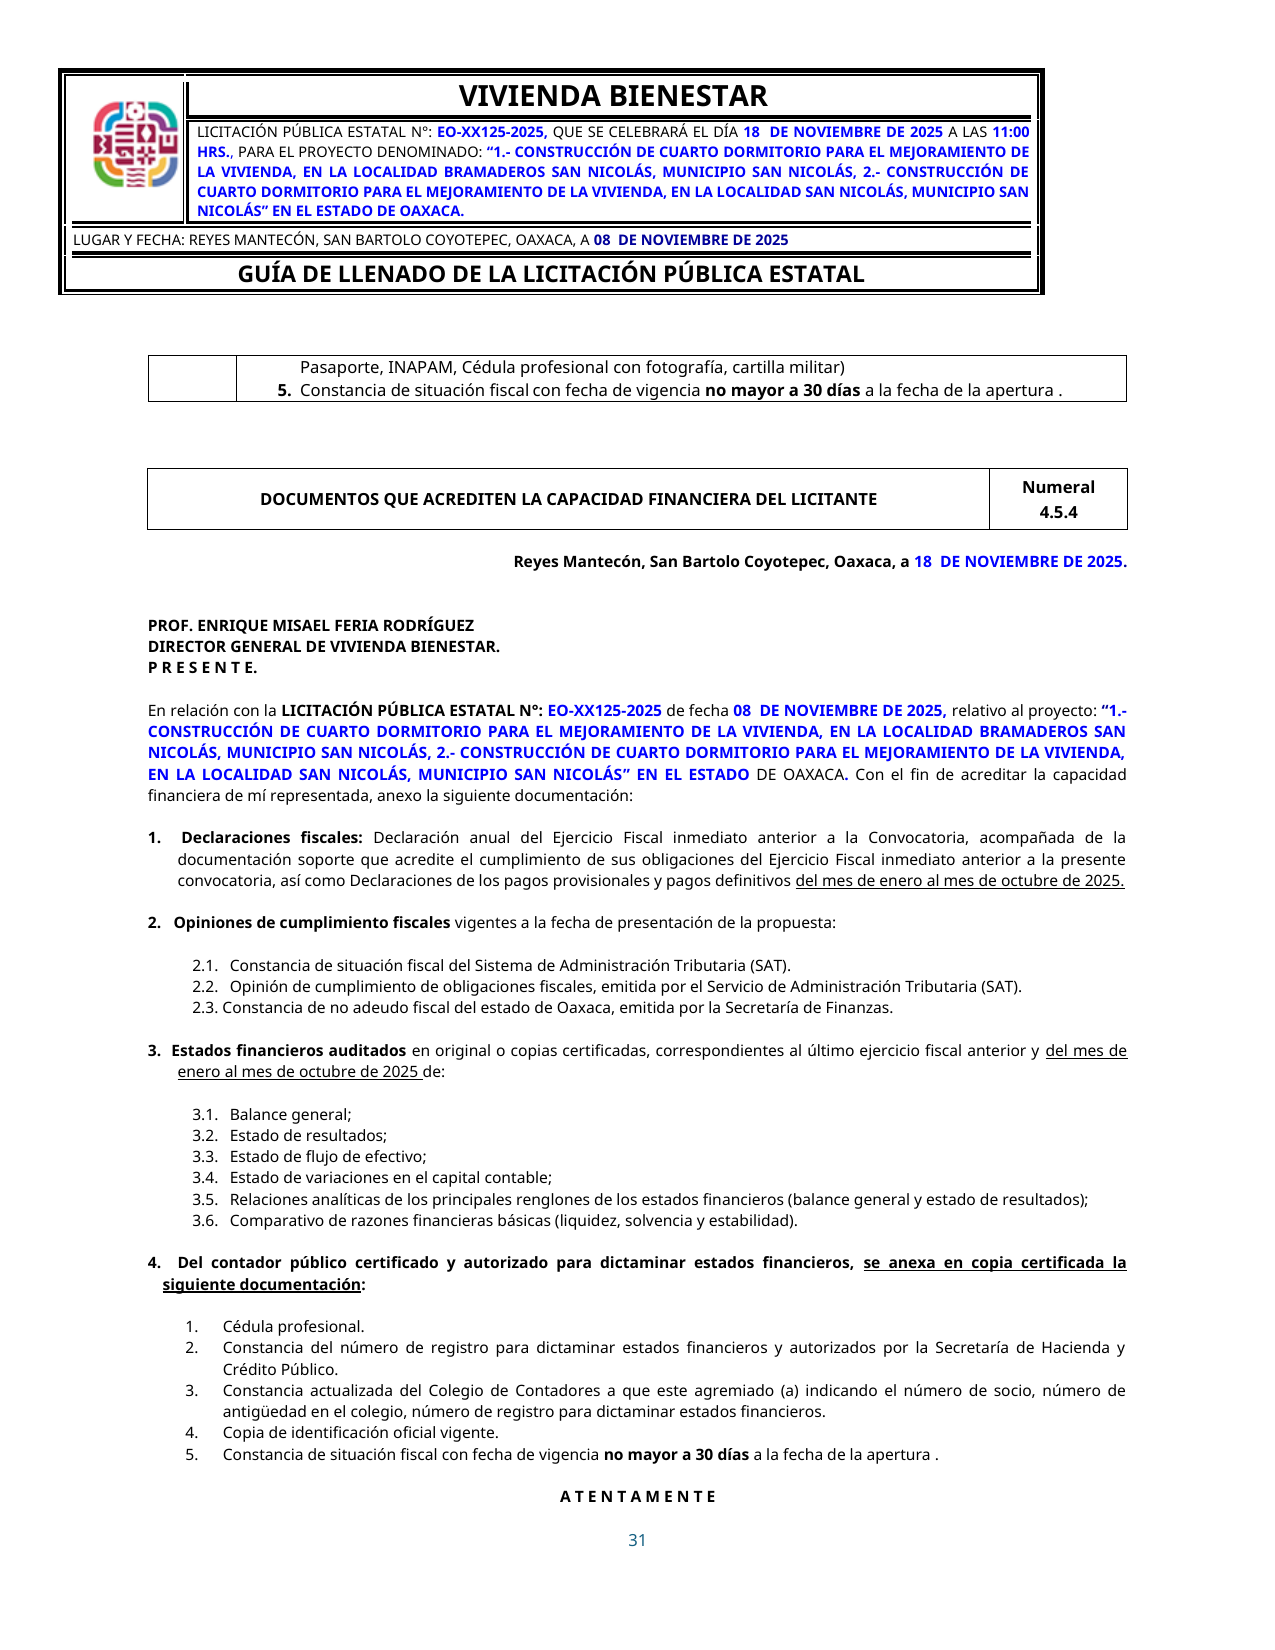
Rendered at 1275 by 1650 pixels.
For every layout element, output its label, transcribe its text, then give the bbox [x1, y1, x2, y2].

text A T E N T A M E N T E [148, 1486, 1127, 1507]
list Estado de flujo de efectivo; [192, 1146, 1127, 1167]
text 2. Opiniones de cumplimiento fiscales vigentes a la fecha de presentación de la propuesta: [148, 912, 1127, 933]
list Constancia actualizada del Colegio de Contadores a que este agremiado (a) indicando el número de socio, número de antigüedad en el colegio, número de registro para dictaminar estados financieros. [185, 1380, 1127, 1422]
text 3. Estados financieros auditados en original o copias certificadas, correspondientes al último ejercicio fiscal anterior y del mes de enero al mes de octubre de 2025 de: [148, 1040, 1127, 1082]
text 1. Declaraciones fiscales: Declaración anual del Ejercicio Fiscal inmediato anterior a la Convocatoria, acompañada de la documentación soporte que acredite el cumplimiento de sus obligaciones del Ejercicio Fiscal inmediato anterior a la presente convocatoria, así como Declaraciones de los pagos provisionales y pagos definitivos del mes de enero al mes de octubre de 2025. [148, 827, 1127, 891]
list Relaciones analíticas de los principales renglones de los estados financieros (balance general y estado de resultados); [192, 1188, 1127, 1210]
text 4. Del contador público certificado y autorizado para dictaminar estados financieros, se anexa en copia certificada la siguiente documentación: [148, 1252, 1127, 1295]
picture [184, 93, 189, 193]
text Reyes Mantecón, San Bartolo Coyotepec, Oaxaca, a 18 DE NOVIEMBRE DE 2025. [0, 551, 1127, 572]
text PROF. ENRIQUE MISAEL FERIA RODRÍGUEZ [148, 615, 1127, 636]
picture [82, 93, 183, 193]
table_header Numeral 4.5.4 [990, 469, 1127, 529]
text En relación con la LICITACIÓN PÚBLICA ESTATAL N°: EO-XX125-2025 de fecha 08 DE NOVIEMBRE DE 2025, relativo al proyecto: “1.- CONSTRUCCIÓN DE CUARTO DORMITORIO PARA EL MEJORAMIENTO DE LA VIVIENDA, EN LA LOCALIDAD BRAMADEROS SAN NICOLÁS, MUNICIPIO SAN NICOLÁS, 2.- CONSTRUCCIÓN DE CUARTO DORMITORIO PARA EL MEJORAMIENTO DE LA VIVIENDA, EN LA LOCALIDAD SAN NICOLÁS, MUNICIPIO SAN NICOLÁS” EN EL ESTADO DE OAXACA. Con el fin de acreditar la capacidad financiera de mí representada, anexo la siguiente documentación: [148, 700, 1127, 806]
list Constancia del número de registro para dictaminar estados financieros y autorizados por la Secretaría de Hacienda y Crédito Público. [185, 1337, 1127, 1380]
list Balance general; [192, 1103, 1127, 1125]
list Estado de resultados; [192, 1125, 1127, 1146]
list Copia de identificación oficial vigente. [185, 1422, 1127, 1443]
text 2.3. Constancia de no adeudo fiscal del estado de Oaxaca, emitida por la Secretaría de Finanzas. [192, 997, 1127, 1018]
text DIRECTOR GENERAL DE VIVIENDA BIENESTAR. [148, 636, 1127, 657]
list Opinión de cumplimiento de obligaciones fiscales, emitida por el Servicio de Administración Tributaria (SAT). [192, 976, 1127, 997]
table_header DOCUMENTOS QUE ACREDITEN LA CAPACIDAD FINANCIERA DEL LICITANTE [148, 469, 989, 529]
list Comparativo de razones financieras básicas (liquidez, solvencia y estabilidad). [192, 1210, 1127, 1231]
list Constancia de situación fiscal con fecha de vigencia no mayor a 30 días a la fecha de la apertura . [185, 1443, 1127, 1465]
text P R E S E N T E. [148, 657, 1127, 678]
table_cell [149, 356, 236, 401]
list Cédula profesional. [185, 1316, 1127, 1337]
list Estado de variaciones en el capital contable; [192, 1167, 1127, 1188]
list Constancia de situación fiscal del Sistema de Administración Tributaria (SAT). [192, 955, 1127, 976]
